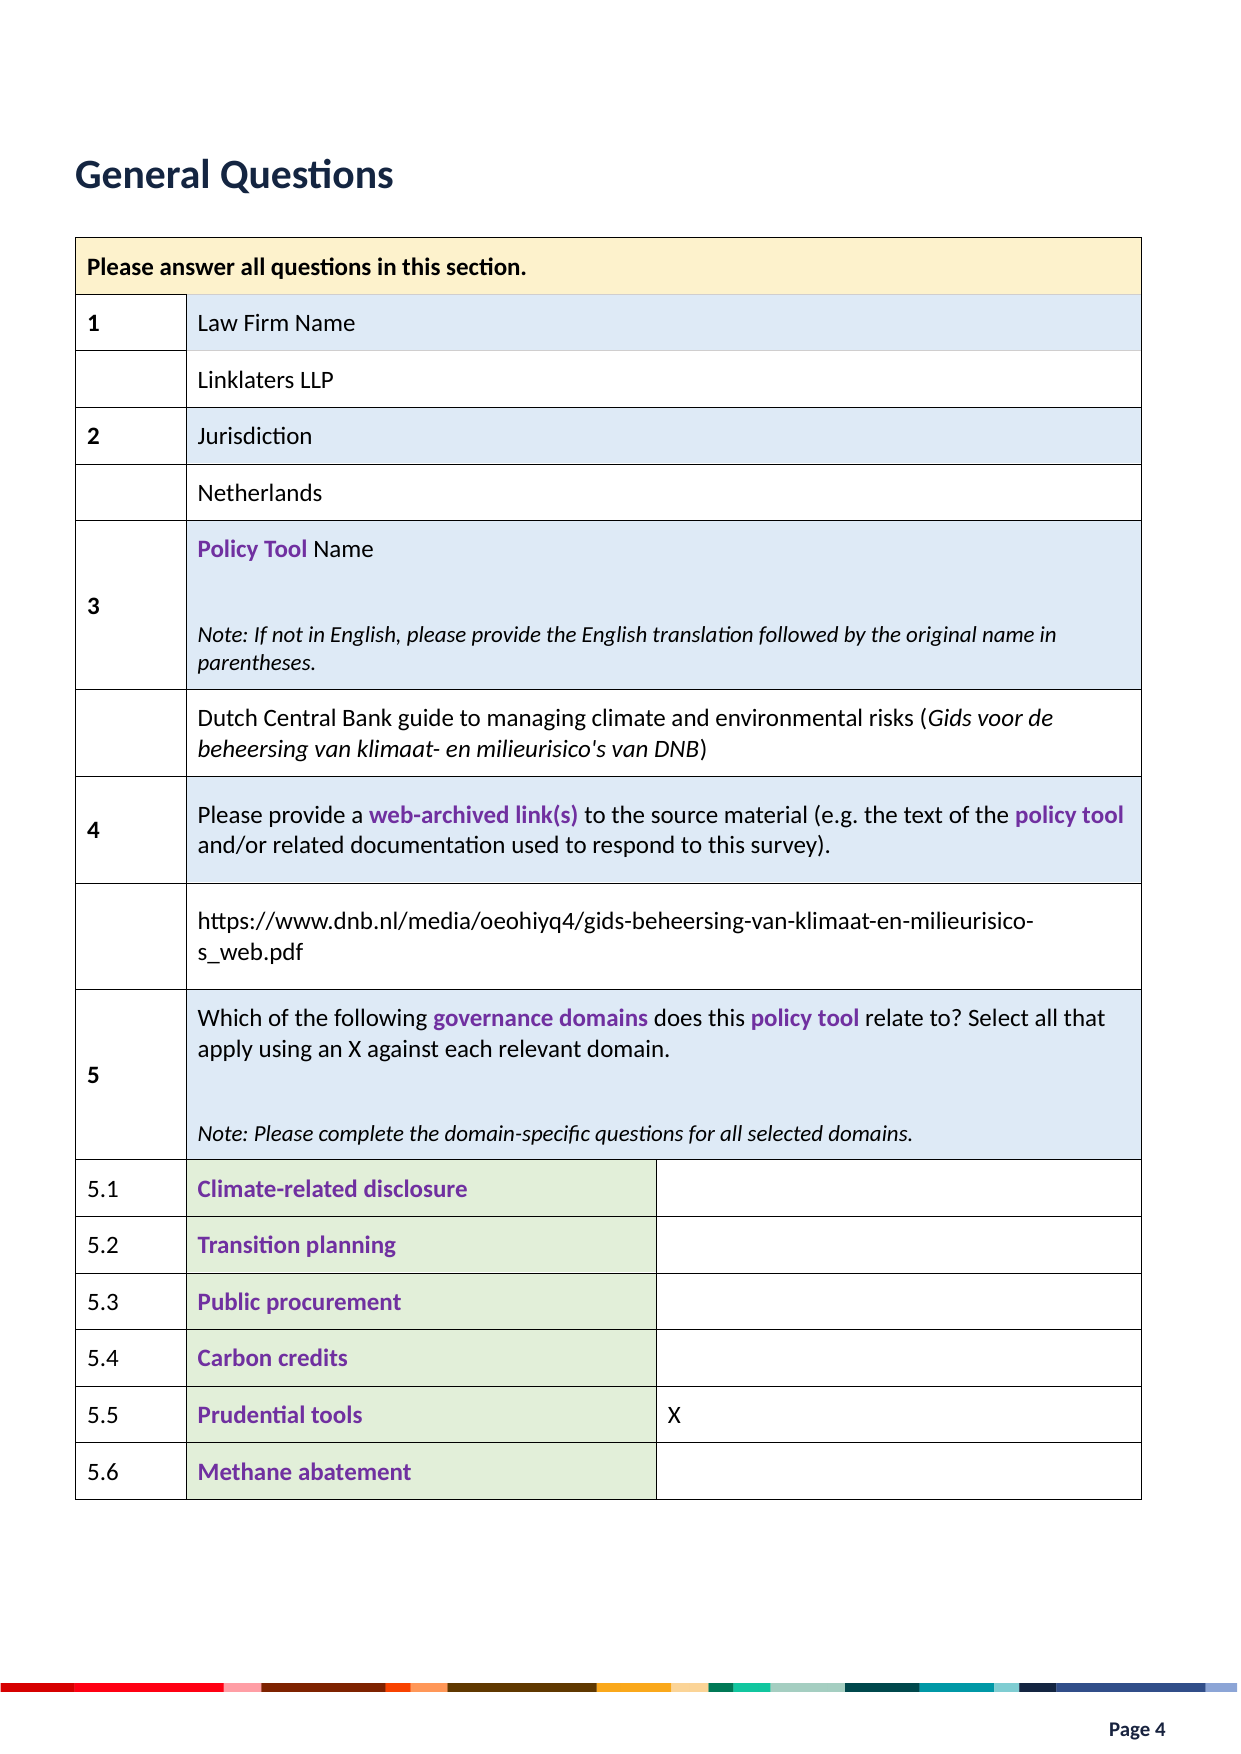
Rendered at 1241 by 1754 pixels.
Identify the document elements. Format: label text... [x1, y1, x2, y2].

table_cell [76, 465, 186, 520]
table_cell X [657, 1387, 1141, 1442]
table_cell [657, 1443, 1141, 1499]
table_cell Policy Tool Name Note: If not in English, please provide the English translation followed by the original name in parentheses. [187, 521, 1141, 689]
table_cell Jurisdiction [187, 408, 1141, 463]
table_cell Climate-related disclosure [187, 1160, 656, 1216]
table_cell Law Firm Name [187, 295, 1141, 350]
table_cell [657, 1217, 1141, 1272]
table_cell 5.4 [76, 1330, 186, 1386]
table_cell 4 [76, 777, 186, 882]
table_cell Transition planning [187, 1217, 656, 1272]
table_cell https://www.dnb.nl/media/oeohiyq4/gids-beheersing-van-klimaat-en-milieurisico-s_web.pdf [187, 884, 1141, 989]
table_cell [657, 1330, 1141, 1386]
table_cell Linklaters LLP [187, 351, 1141, 407]
table_cell 5.2 [76, 1217, 186, 1272]
table_cell Which of the following governance domains does this policy tool relate to? Select all that apply using an X against each relevant domain. Note: Please complete the domain-specific questions for all selected domains. [187, 990, 1141, 1159]
table_cell Netherlands [187, 465, 1141, 520]
table_cell [76, 884, 186, 989]
table_cell Dutch Central Bank guide to managing climate and environmental risks (Gids voor de beheersing van klimaat- en milieurisico's van DNB) [187, 690, 1141, 776]
table_cell Public procurement [187, 1274, 656, 1329]
table_header Please answer all questions in this section. [76, 238, 1141, 294]
table_cell 2 [76, 408, 186, 463]
table_cell 5.1 [76, 1160, 186, 1216]
table_cell 5.3 [76, 1274, 186, 1329]
table_cell [76, 351, 186, 407]
table_cell Carbon credits [187, 1330, 656, 1386]
table_cell 3 [76, 521, 186, 689]
table_cell 5 [76, 990, 186, 1159]
picture [0, 1683, 1236, 1692]
table_cell 5.5 [76, 1387, 186, 1442]
table_cell [76, 690, 186, 776]
table_cell 5.6 [76, 1443, 186, 1499]
table_cell [657, 1274, 1141, 1329]
table_cell Please provide a web-archived link(s) to the source material (e.g. the text of the policy tool and/or related documentation used to respond to this survey). [187, 777, 1141, 882]
table_cell Prudential tools [187, 1387, 656, 1442]
subtitle General Questions [75, 148, 1165, 199]
table_cell 1 [76, 295, 186, 350]
table_cell [657, 1160, 1141, 1216]
table_cell Methane abatement [187, 1443, 656, 1499]
